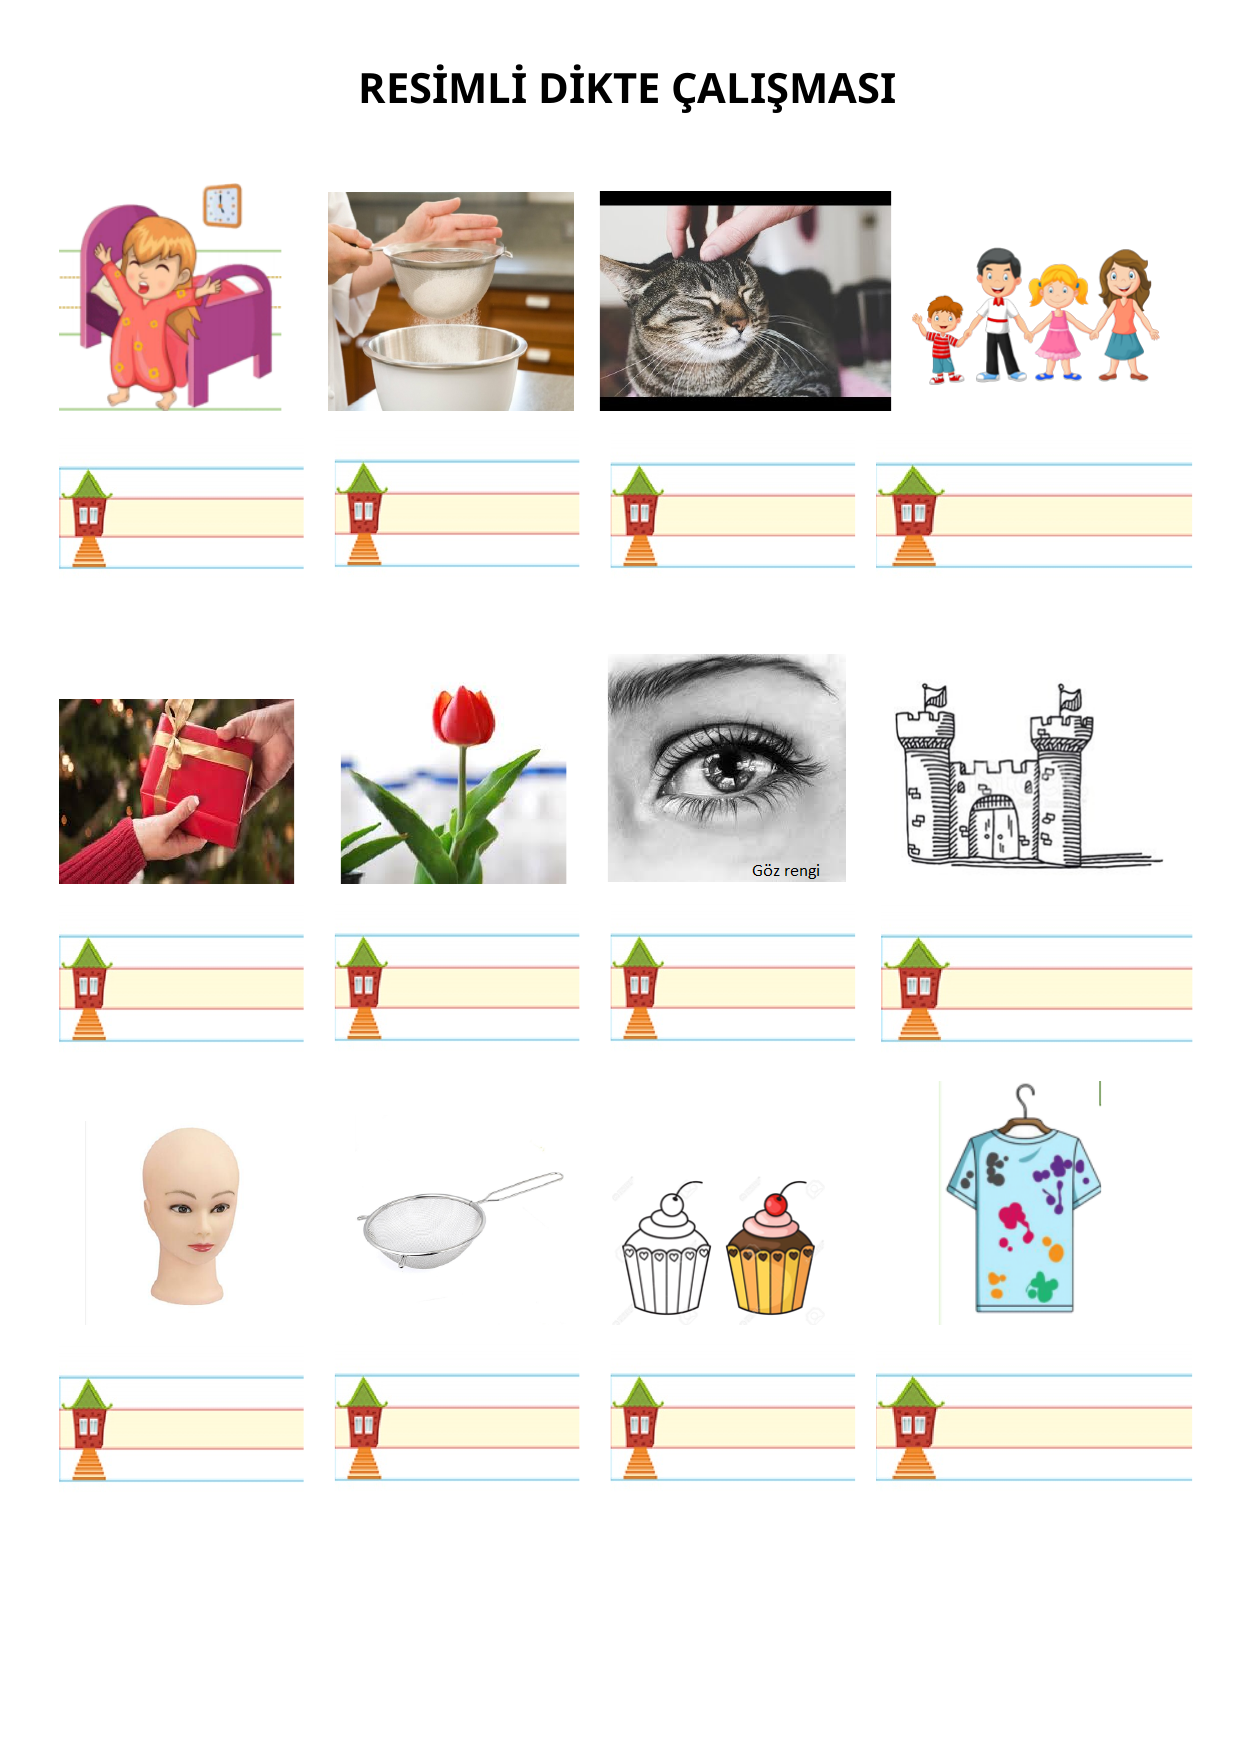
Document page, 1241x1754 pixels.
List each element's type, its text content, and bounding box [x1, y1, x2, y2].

picture [881, 903, 1193, 1063]
picture [610, 431, 856, 589]
picture [59, 903, 304, 1063]
picture [355, 1113, 566, 1325]
picture [893, 662, 1164, 884]
picture [334, 1343, 580, 1503]
picture [607, 654, 848, 884]
picture [59, 699, 295, 884]
picture [84, 1121, 293, 1325]
picture [328, 192, 574, 411]
picture [610, 1343, 856, 1503]
picture [334, 428, 580, 589]
picture [599, 191, 892, 411]
picture [334, 902, 580, 1063]
picture [876, 431, 1193, 589]
picture [59, 183, 282, 411]
picture [340, 669, 567, 884]
picture [876, 1343, 1193, 1503]
picture [59, 1344, 304, 1503]
picture [906, 211, 1171, 411]
picture [938, 1081, 1102, 1325]
picture [610, 902, 856, 1063]
picture [607, 1171, 830, 1325]
picture [59, 436, 304, 589]
text RESİMLİ DİKTE ÇALIŞMASI [59, 59, 1196, 116]
